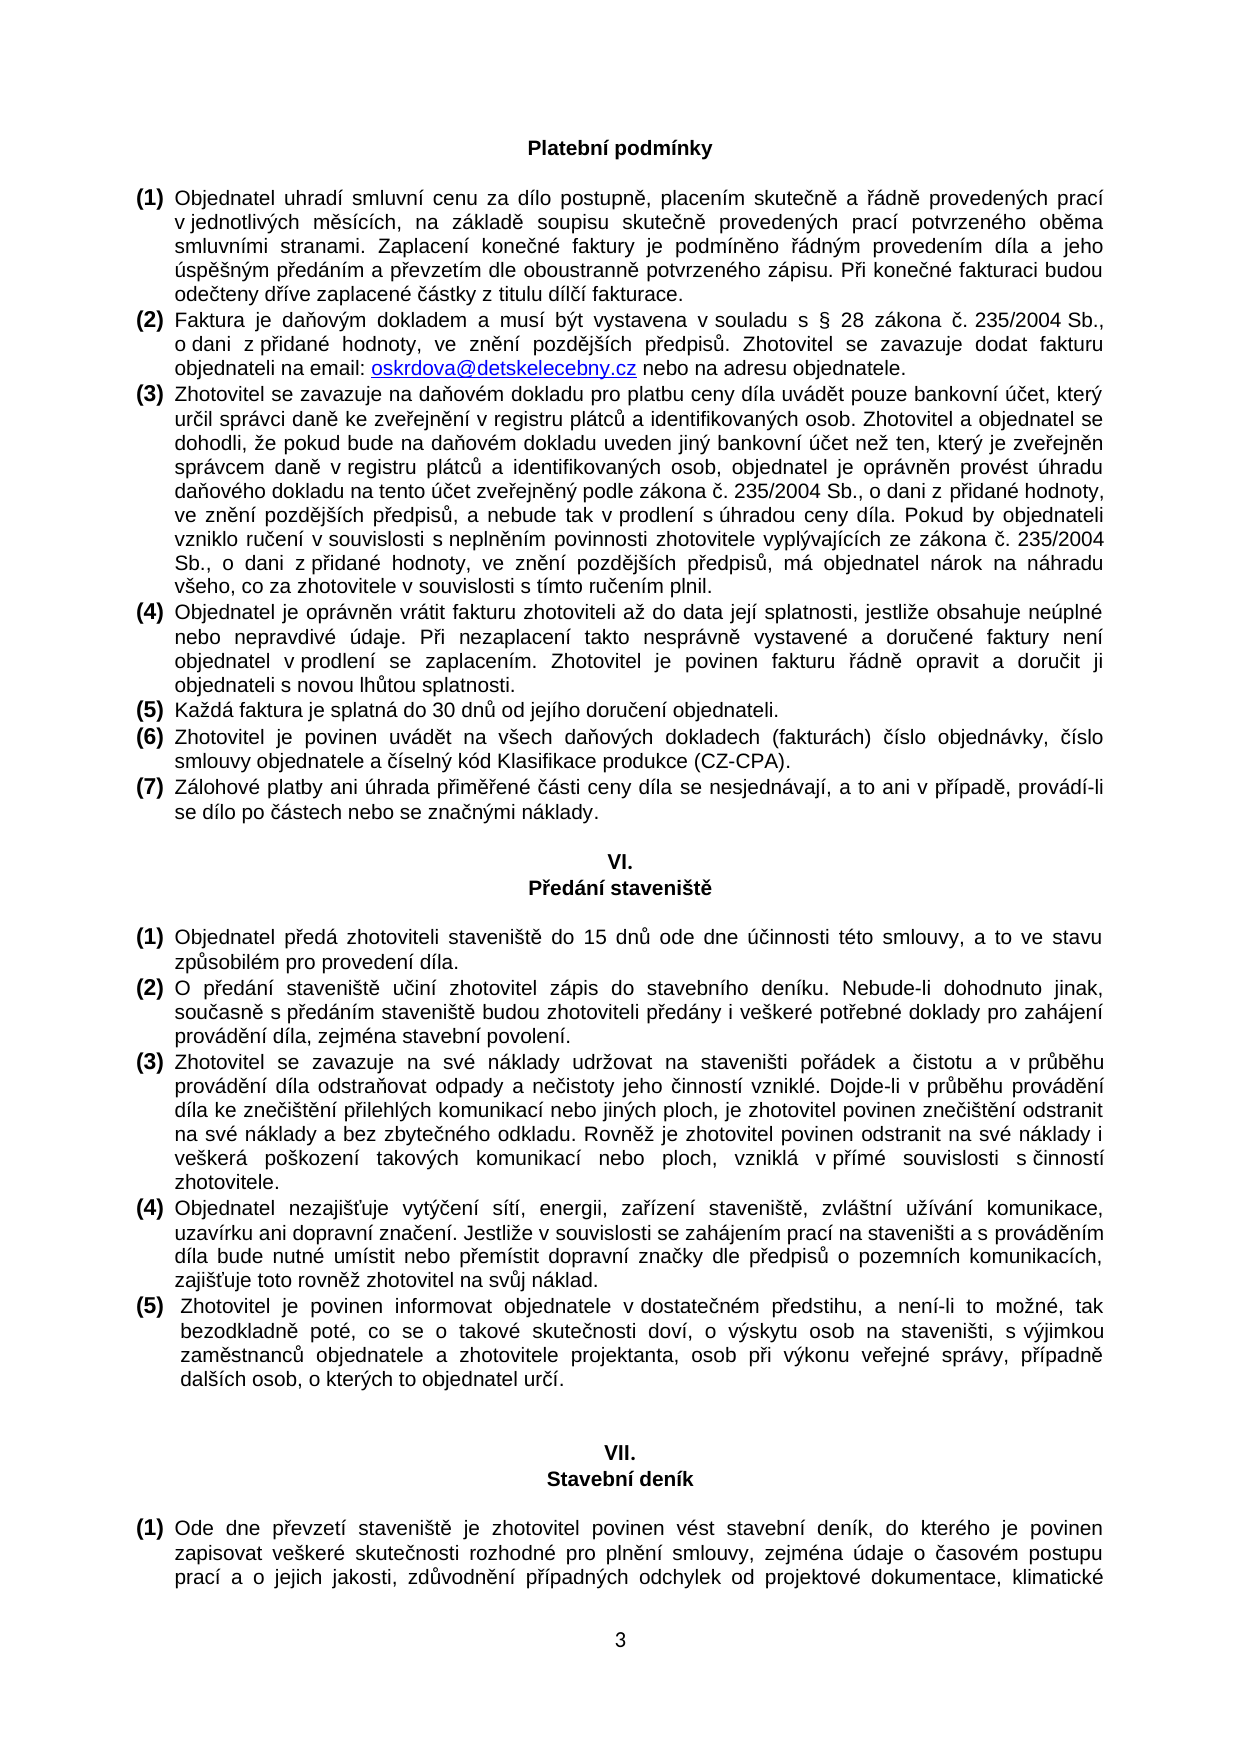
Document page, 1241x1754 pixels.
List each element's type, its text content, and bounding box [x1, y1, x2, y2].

list Zhotovitel je povinen uvádět na všech daňových dokladech (fakturách) číslo objednávky, číslo smlouvy objednatele a číselný kód Klasifikace produkce (CZ-CPA). [136, 723, 1104, 773]
text Předání staveniště [136, 875, 1104, 899]
list Faktura je daňovým dokladem a musí být vystavena v souladu s § 28 zákona č. 235/2004 Sb., o dani z přidané hodnoty, ve znění pozdějších předpisů. Zhotovitel se zavazuje dodat fakturu objednateli na email: oskrdova@detskelecebny.cz nebo na adresu objednatele. [136, 306, 1104, 380]
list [136, 1514, 1104, 1589]
list Objednatel je oprávněn vrátit fakturu zhotoviteli až do data její splatnosti, jestliže obsahuje neúplné nebo nepravdivé údaje. Při nezaplacení takto nesprávně vystavené a doručené faktury není objednatel v prodlení se zaplacením. Zhotovitel je povinen fakturu řádně opravit a doručit ji objednateli s novou lhůtou splatnosti. [136, 598, 1104, 696]
text Platební podmínky [136, 136, 1104, 160]
list Zhotovitel je povinen informovat objednatele v dostatečném předstihu, a není-li to možné, tak bezodkladně poté, co se o takové skutečnosti doví, o výskytu osob na staveništi, s výjimkou zaměstnanců objednatele a zhotovitele projektanta, osob při výkonu veřejné správy, případně dalších osob, o kterých to objednatel určí. [136, 1292, 1104, 1391]
list Objednatel předá zhotoviteli staveniště do 15 dnů ode dne účinnosti této smlouvy, a to ve stavu způsobilém pro provedení díla. [136, 923, 1104, 974]
list Zhotovitel se zavazuje na své náklady udržovat na staveništi pořádek a čistotu a v průběhu provádění díla odstraňovat odpady a nečistoty jeho činností vzniklé. Dojde-li v průběhu provádění díla ke znečištění přilehlých komunikací nebo jiných ploch, je zhotovitel povinen znečištění odstranit na své náklady a bez zbytečného odkladu. Rovněž je zhotovitel povinen odstranit na své náklady i veškerá poškození takových komunikací nebo ploch, vzniklá v přímé souvislosti s činností zhotovitele. [136, 1048, 1104, 1194]
text Stavební deník [136, 1466, 1104, 1490]
list Objednatel uhradí smluvní cenu za dílo postupně, placením skutečně a řádně provedených prací v jednotlivých měsících, na základě soupisu skutečně provedených prací potvrzeného oběma smluvními stranami. Zaplacení konečné faktury je podmíněno řádným provedením díla a jeho úspěšným předáním a převzetím dle oboustranně potvrzeného zápisu. Při konečné fakturaci budou odečteny dříve zaplacené částky z titulu dílčí fakturace. [136, 184, 1104, 306]
list O předání staveniště učiní zhotovitel zápis do stavebního deníku. Nebude-li dohodnuto jinak, současně s předáním staveniště budou zhotoviteli předány i veškeré potřebné doklady pro zahájení provádění díla, zejména stavební povolení. [136, 974, 1104, 1048]
list Zálohové platby ani úhrada přiměřené části ceny díla se nesjednávají, a to ani v případě, provádí-li se dílo po částech nebo se značnými náklady. [136, 773, 1104, 823]
list Zhotovitel se zavazuje na daňovém dokladu pro platbu ceny díla uvádět pouze bankovní účet, který určil správci daně ke zveřejnění v registru plátců a identifikovaných osob. Zhotovitel a objednatel se dohodli, že pokud bude na daňovém dokladu uveden jiný bankovní účet než ten, který je zveřejněn správcem daně v registru plátců a identifikovaných osob, objednatel je oprávněn provést úhradu daňového dokladu na tento účet zveřejněný podle zákona č. 235/2004 Sb., o dani z přidané hodnoty, ve znění pozdějších předpisů, a nebude tak v prodlení s úhradou ceny díla. Pokud by objednateli vzniklo ručení v souvislosti s neplněním povinnosti zhotovitele vyplývajících ze zákona č. 235/2004 Sb., o dani z přidané hodnoty, ve znění pozdějších předpisů, má objednatel nárok na náhradu všeho, co za zhotovitele v souvislosti s tímto ručením plnil. [136, 380, 1104, 598]
list Objednatel nezajišťuje vytýčení sítí, energii, zařízení staveniště, zvláštní užívání komunikace, uzavírku ani dopravní značení. Jestliže v souvislosti se zahájením prací na staveništi a s prováděním díla bude nutné umístit nebo přemístit dopravní značky dle předpisů o pozemních komunikacích, zajišťuje toto rovněž zhotovitel na svůj náklad. [136, 1194, 1104, 1292]
list Každá faktura je splatná do 30 dnů od jejího doručení objednateli. [136, 696, 1104, 723]
